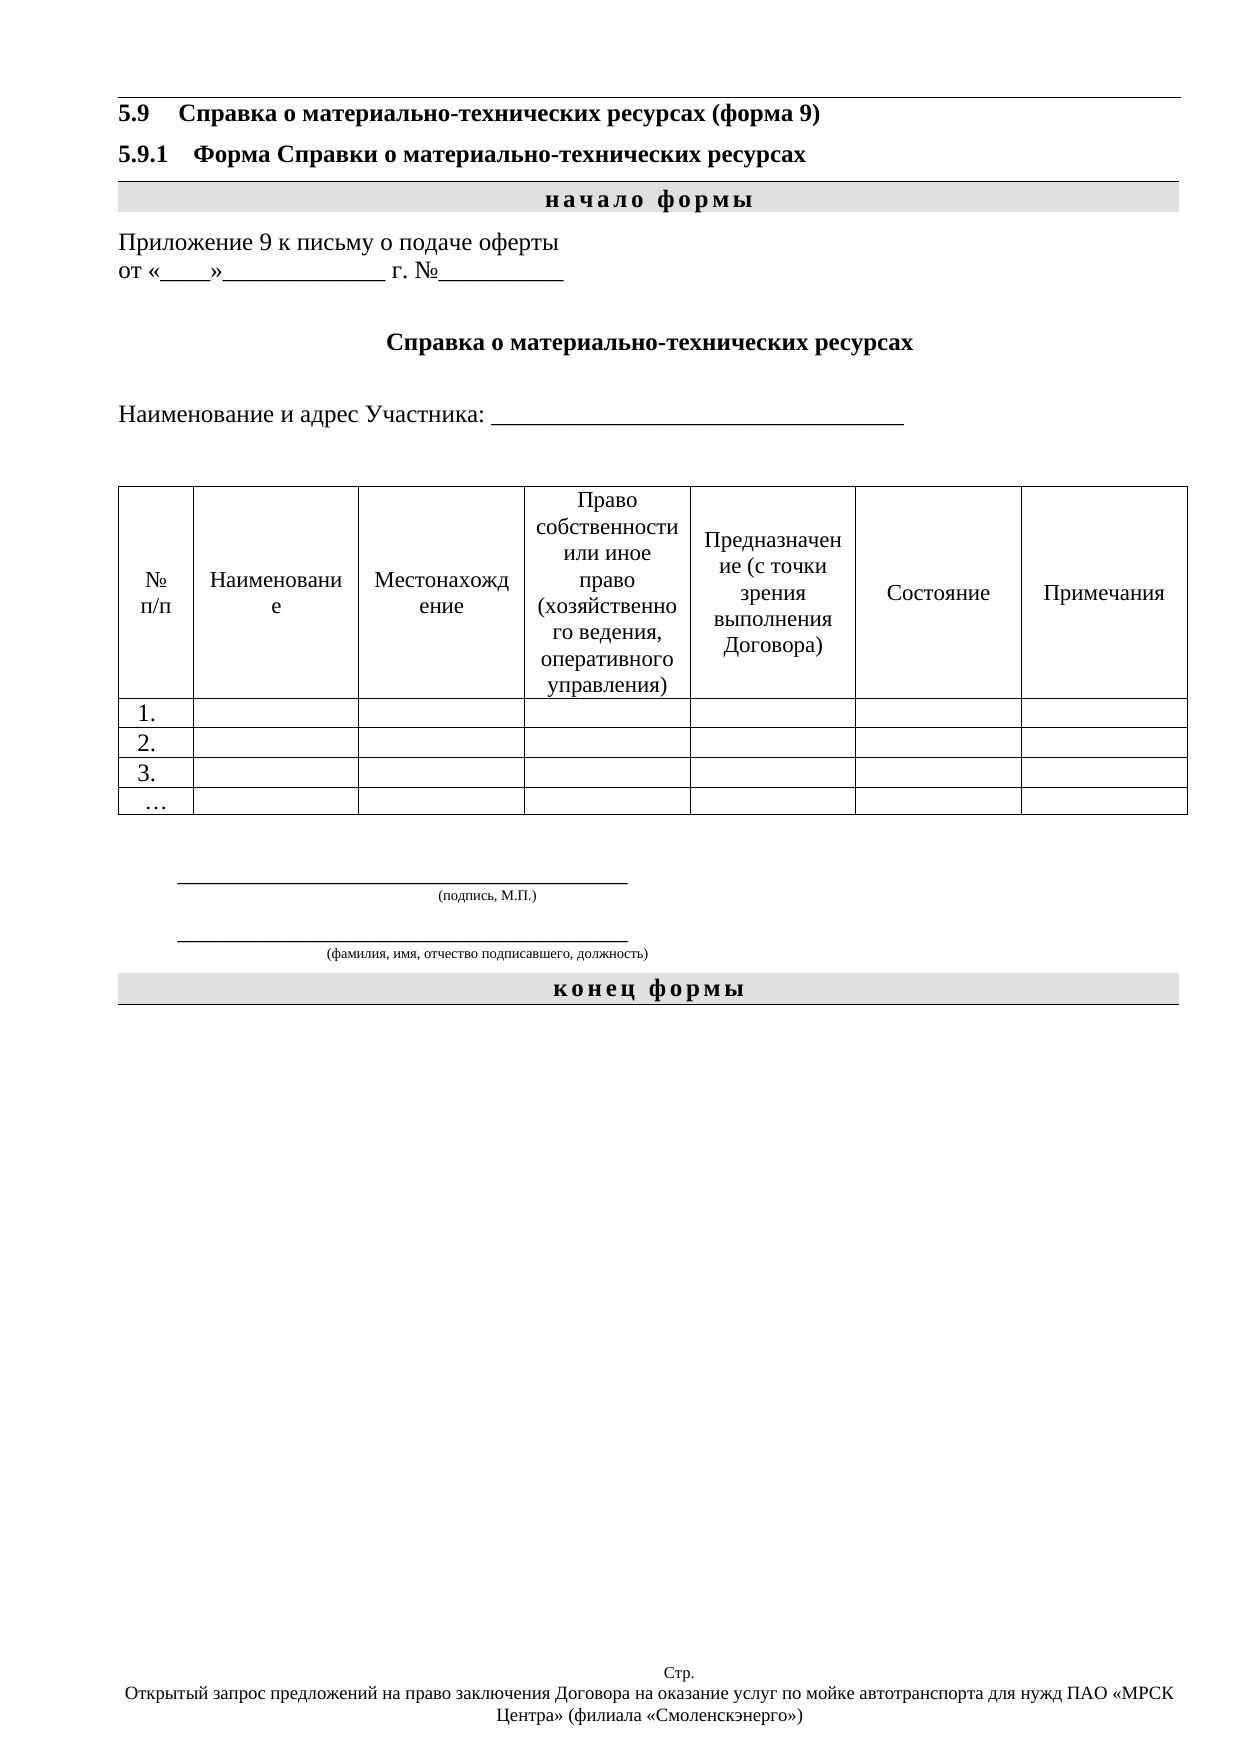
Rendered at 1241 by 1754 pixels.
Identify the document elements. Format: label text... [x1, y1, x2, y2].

table_cell [525, 699, 690, 727]
table_cell [359, 758, 524, 787]
table_header Предназначение (с точки зрения выполнения Договора) [691, 487, 855, 697]
table_cell [1022, 758, 1187, 787]
table_cell [691, 699, 855, 727]
table_header № п/п [119, 487, 193, 697]
table_cell [691, 788, 855, 814]
table_cell [856, 728, 1021, 757]
text ____________________________________ [118, 858, 1181, 887]
text конец формы [118, 973, 1179, 1004]
table_cell [691, 758, 855, 787]
table_cell … [119, 788, 193, 814]
text ____________________________________ [118, 916, 1181, 944]
table_cell [1022, 788, 1187, 814]
table_cell [359, 788, 524, 814]
table_cell [856, 788, 1021, 814]
subtitle Справка о материально-технических ресурсах (форма 9) [118, 98, 1181, 127]
table_header Право собственности или иное право (хозяйственного ведения, оперативного управления) [525, 487, 690, 697]
table_cell [119, 728, 193, 757]
text начало формы [118, 182, 1179, 212]
table_cell [525, 728, 690, 757]
table_cell [194, 728, 358, 757]
table_cell [691, 728, 855, 757]
table_cell [856, 699, 1021, 727]
table_header Наименование [194, 487, 358, 697]
table_cell [1022, 699, 1187, 727]
table_cell [856, 758, 1021, 787]
table_cell [194, 788, 358, 814]
text (фамилия, имя, отчество подписавшего, должность) [118, 944, 797, 973]
table_cell [359, 699, 524, 727]
table_header Примечания [1022, 487, 1187, 697]
subtitle Форма Справки о материально-технических ресурсах [118, 139, 1181, 168]
table_cell [119, 758, 193, 787]
table_cell [1022, 728, 1187, 757]
text Справка о материально-технических ресурсах [118, 327, 1181, 356]
text (подпись, М.П.) [118, 887, 797, 916]
table_header Состояние [856, 487, 1021, 697]
table_cell [525, 758, 690, 787]
table_cell [525, 788, 690, 814]
table_cell [359, 728, 524, 757]
table_header Местонахождение [359, 487, 524, 697]
table_cell [119, 699, 193, 727]
table_cell [194, 758, 358, 787]
table_cell [194, 699, 358, 727]
text Приложение 9 к письму о подаче оферты от «____»_____________ г. №__________ [118, 227, 1181, 284]
text Наименование и адрес Участника: _________________________________ [118, 399, 1181, 428]
